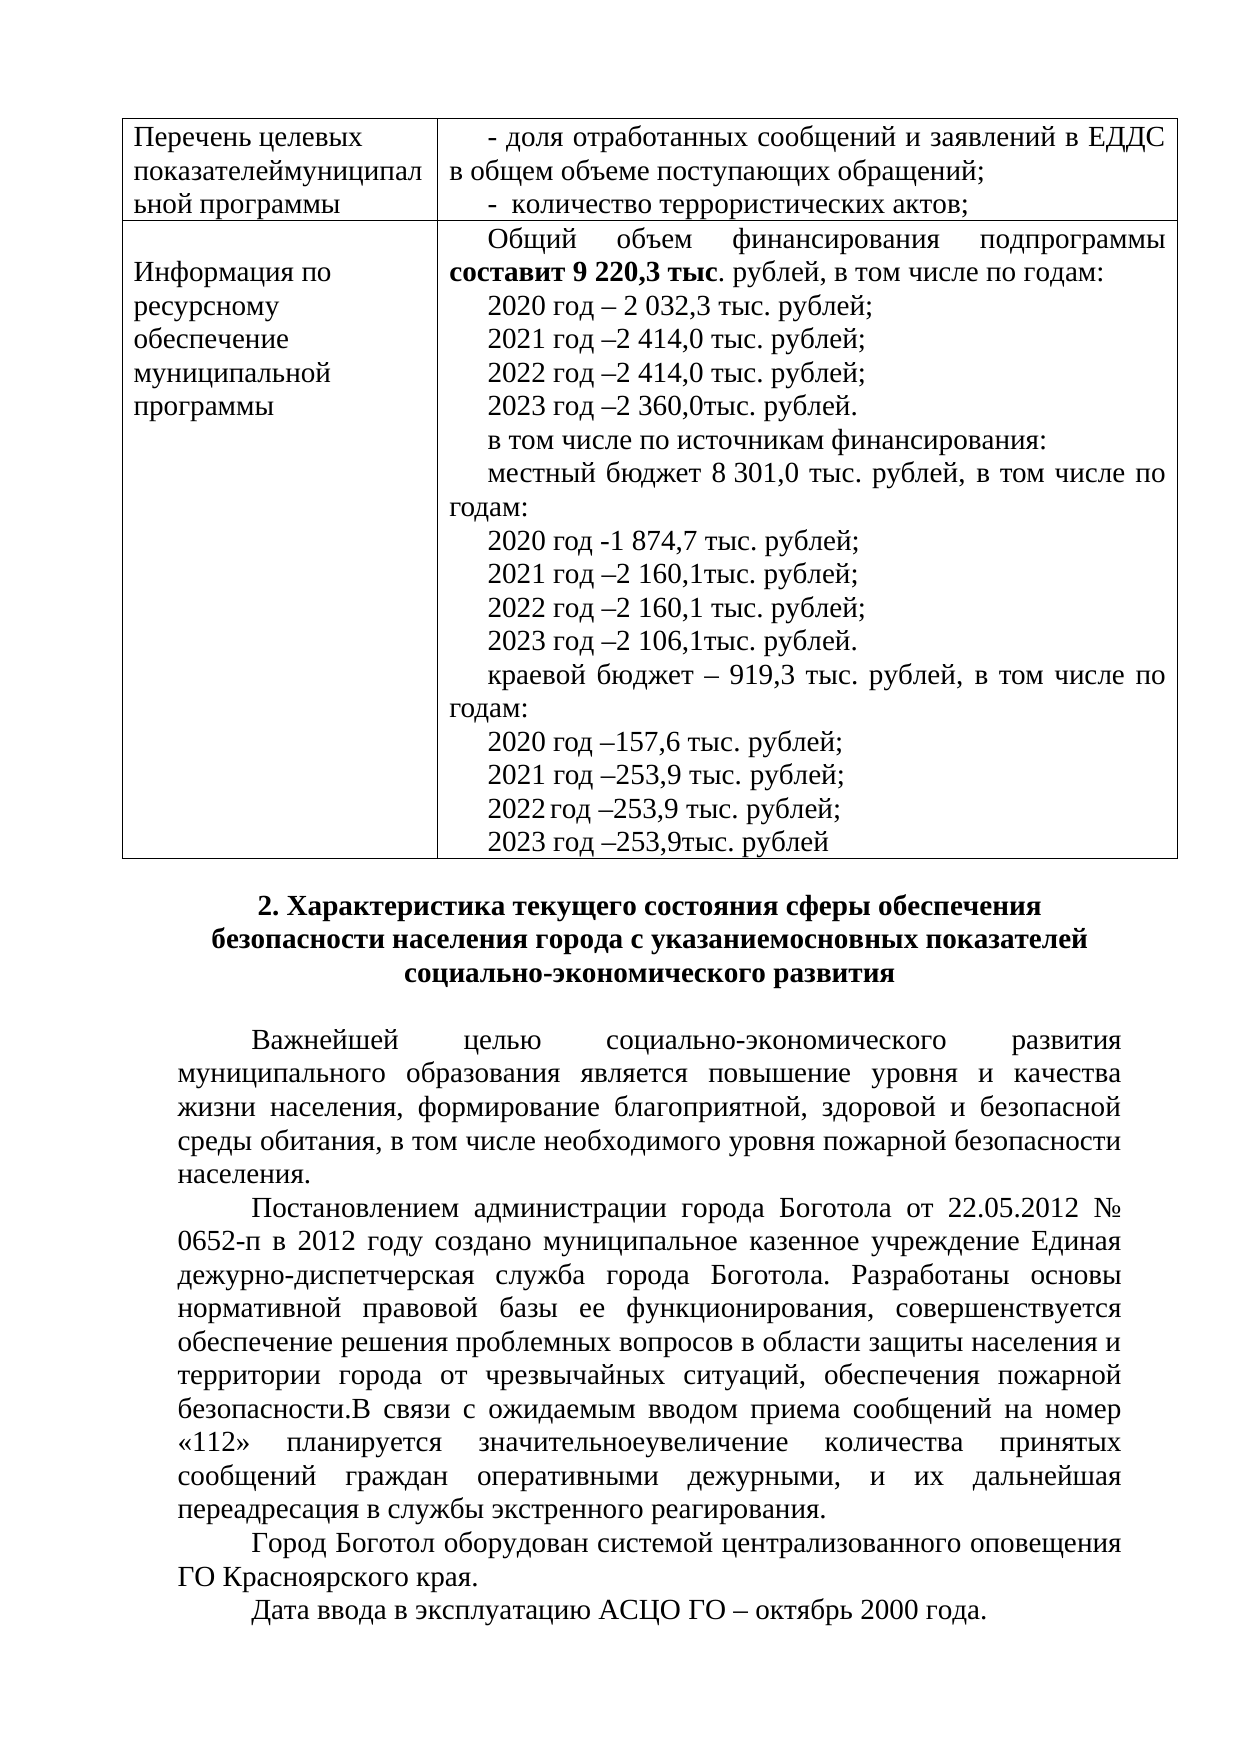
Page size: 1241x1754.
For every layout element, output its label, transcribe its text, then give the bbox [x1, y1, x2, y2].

text Постановлением администрации города Боготола от 22.05.2012 № 0652-п в 2012 году создано муниципальное казенное учреждение Единая дежурно-диспетчерская служба города Боготола. Разработаны основы нормативной правовой базы ее функционирования, совершенствуется обеспечение решения проблемных вопросов в области защиты населения и территории города от чрезвычайных ситуаций, обеспечения пожарной безопасности.В связи с ожидаемым вводом приема сообщений на номер «112» планируется значительноеувеличение количества принятых сообщений граждан оперативными дежурными, и их дальнейшая переадресация в службы экстренного реагирования. [177, 1190, 1122, 1525]
text Город Боготол оборудован системой централизованного оповещения ГО Красноярского края. [177, 1525, 1122, 1592]
table_cell - доля отработанных сообщений и заявлений в ЕДДС в общем объеме поступающих обращений; - количество террористических актов; [438, 119, 1177, 220]
text 2. Характеристика текущего состояния сферы обеспечения безопасности населения города с указаниемосновных показателей социально-экономического развития [177, 888, 1122, 988]
table_cell Информация по ресурсному обеспечение муниципальной программы [123, 221, 437, 858]
text Важнейшей целью социально-экономического развития муниципального образования является повышение уровня и качества жизни населения, формирование благоприятной, здоровой и безопасной среды обитания, в том числе необходимого уровня пожарной безопасности населения. [177, 1022, 1122, 1190]
table_cell Перечень целевых показателеймуниципальной программы [123, 119, 437, 220]
text Дата ввода в эксплуатацию АСЦО ГО – октябрь 2000 года. [177, 1592, 1122, 1626]
table_cell Общий объем финансирования подпрограммы составит 9 220,3 тыс. рублей, в том числе по годам: 2020 год – 2 032,3 тыс. рублей; 2021 год –2 414,0 тыс. рублей; 2022 год –2 414,0 тыс. рублей; 2023 год –2 360,0тыс. рублей. в том числе по источникам финансирования: местный бюджет 8 301,0 тыс. рублей, в том числе по годам: 2020 год -1 874,7 тыс. рублей; 2021 год –2 160,1тыс. рублей; 2022 год –2 160,1 тыс. рублей; 2023 год –2 106,1тыс. рублей. краевой бюджет – 919,3 тыс. рублей, в том числе по годам: 2020 год –157,6 тыс. рублей; 2021 год –253,9 тыс. рублей; год –253,9 тыс. рублей; 2023 год –253,9тыс. рублей [438, 221, 1177, 858]
